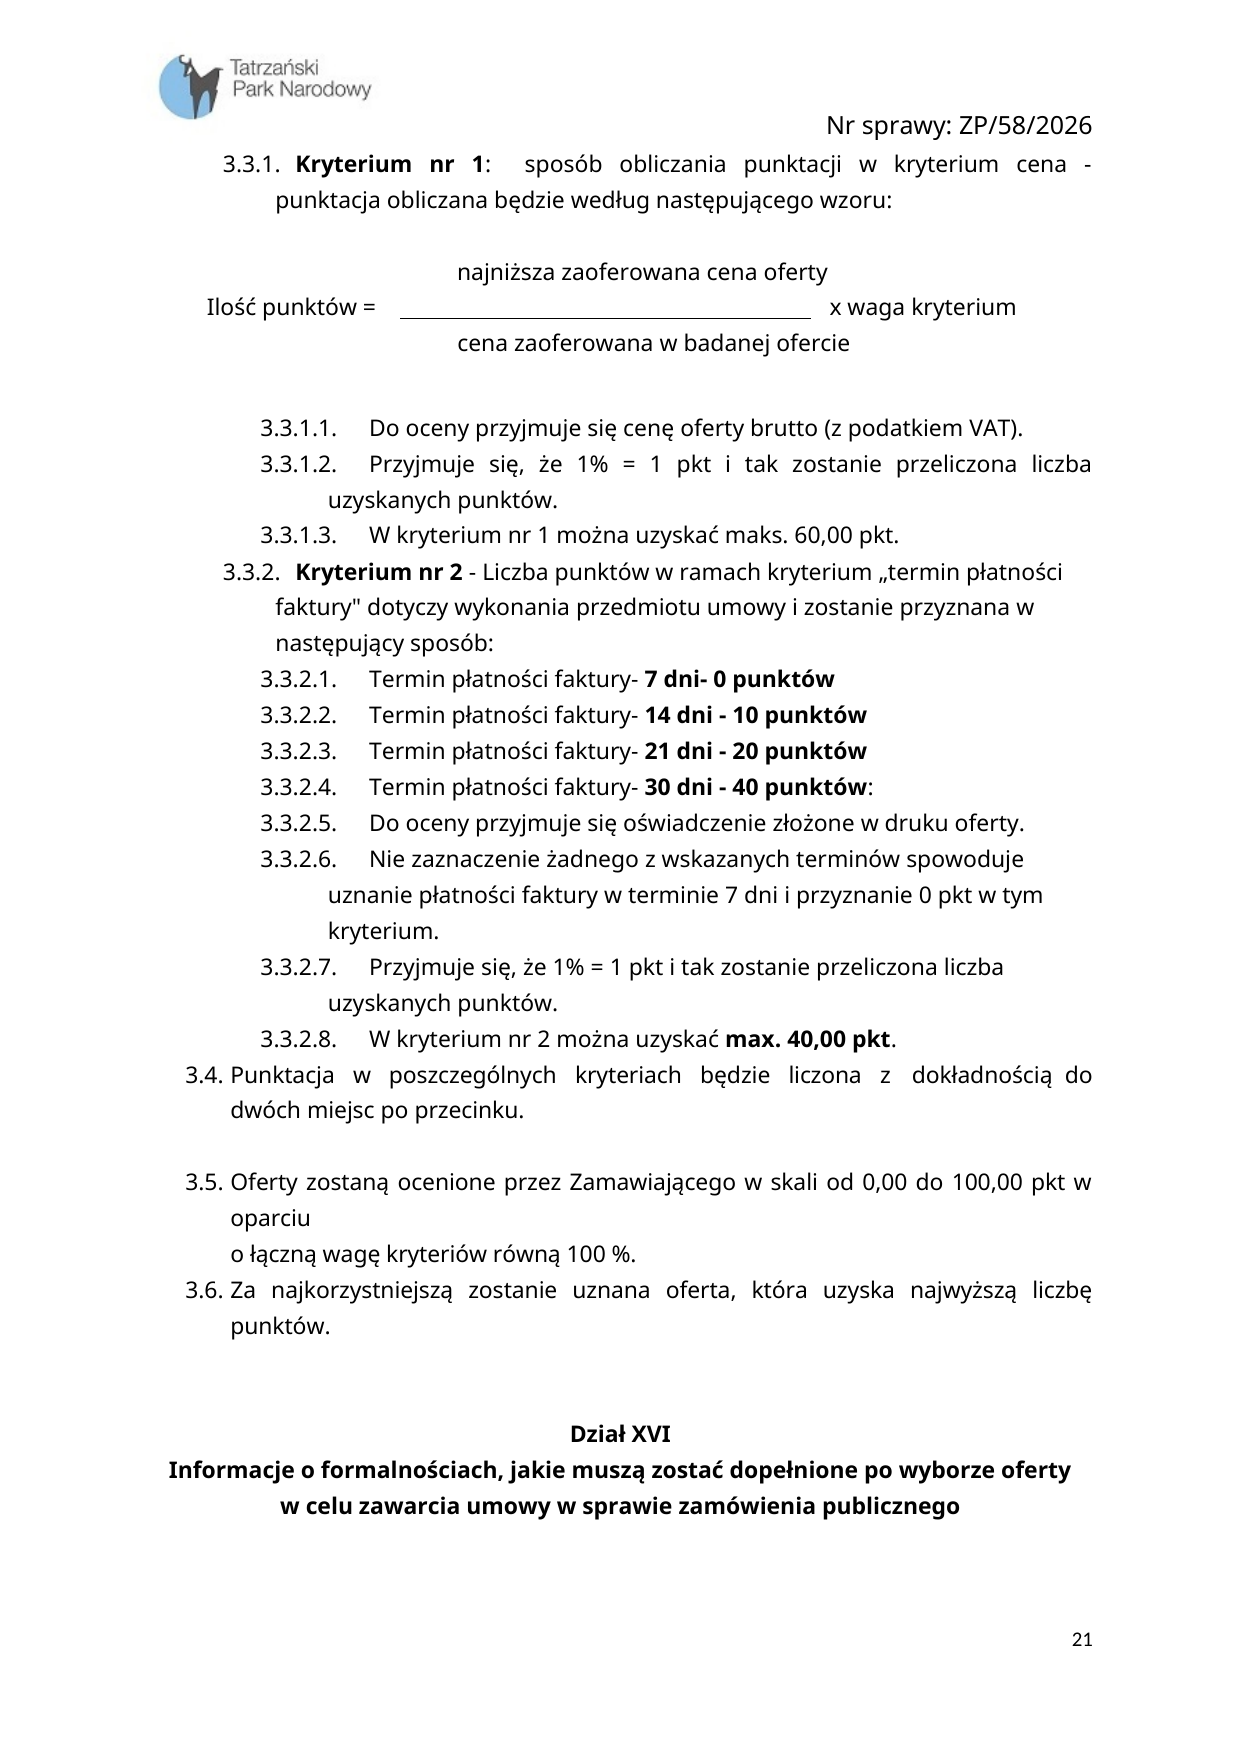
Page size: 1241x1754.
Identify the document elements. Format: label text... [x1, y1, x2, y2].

list Termin płatności faktury- 14 dni - 10 punktów [260, 699, 1093, 730]
list Do oceny przyjmuje się cenę oferty brutto (z podatkiem VAT). [260, 412, 1093, 443]
text w celu zawarcia umowy w sprawie zamówienia publicznego [148, 1490, 1093, 1521]
list W kryterium nr 1 można uzyskać maks. 60,00 pkt. [260, 519, 1093, 551]
list Za najkorzystniejszą zostanie uznana oferta, która uzyska najwyższą liczbę punktów. [185, 1274, 1093, 1341]
list Do oceny przyjmuje się oświadczenie złożone w druku oferty. [260, 807, 1093, 838]
text najniższa zaoferowana cena oferty [148, 255, 1093, 287]
list Nie zaznaczenie żadnego z wskazanych terminów spowoduje uznanie płatności faktury w terminie 7 dni i przyznanie 0 pkt w tym kryterium. [260, 843, 1093, 946]
text Ilość punktów = x waga kryterium [148, 291, 1093, 323]
picture [125, 9, 408, 146]
list Przyjmuje się, że 1% = 1 pkt i tak zostanie przeliczona liczba uzyskanych punktów. [260, 951, 1093, 1018]
list Przyjmuje się, że 1% = 1 pkt i tak zostanie przeliczona liczba uzyskanych punktów. [260, 448, 1093, 515]
list Termin płatności faktury- 7 dni- 0 punktów [260, 663, 1093, 694]
text cena zaoferowana w badanej ofercie [148, 327, 1093, 358]
list Termin płatności faktury- 21 dni - 20 punktów [260, 735, 1093, 766]
list Oferty zostaną ocenione przez Zamawiającego w skali od 0,00 do 100,00 pkt w oparciu o łączną wagę kryteriów równą 100 %. [185, 1166, 1093, 1269]
list Kryterium nr 2 - Liczba punktów w ramach kryterium „termin płatności faktury" dotyczy wykonania przedmiotu umowy i zostanie przyznana w następujący sposób: [223, 555, 1093, 658]
list Termin płatności faktury- 30 dni - 40 punktów: [260, 771, 1093, 802]
list Dział XVI [148, 1418, 1093, 1449]
list Kryterium nr 1: sposób obliczania punktacji w kryterium cena - punktacja obliczana będzie według następującego wzoru: [223, 148, 1093, 215]
text Informacje o formalnościach, jakie muszą zostać dopełnione po wyborze oferty [148, 1454, 1093, 1485]
list Punktacja w poszczególnych kryteriach będzie liczona z dokładnością do dwóch miejsc po przecinku. [185, 1058, 1093, 1126]
list W kryterium nr 2 można uzyskać max. 40,00 pkt. [260, 1023, 1093, 1054]
